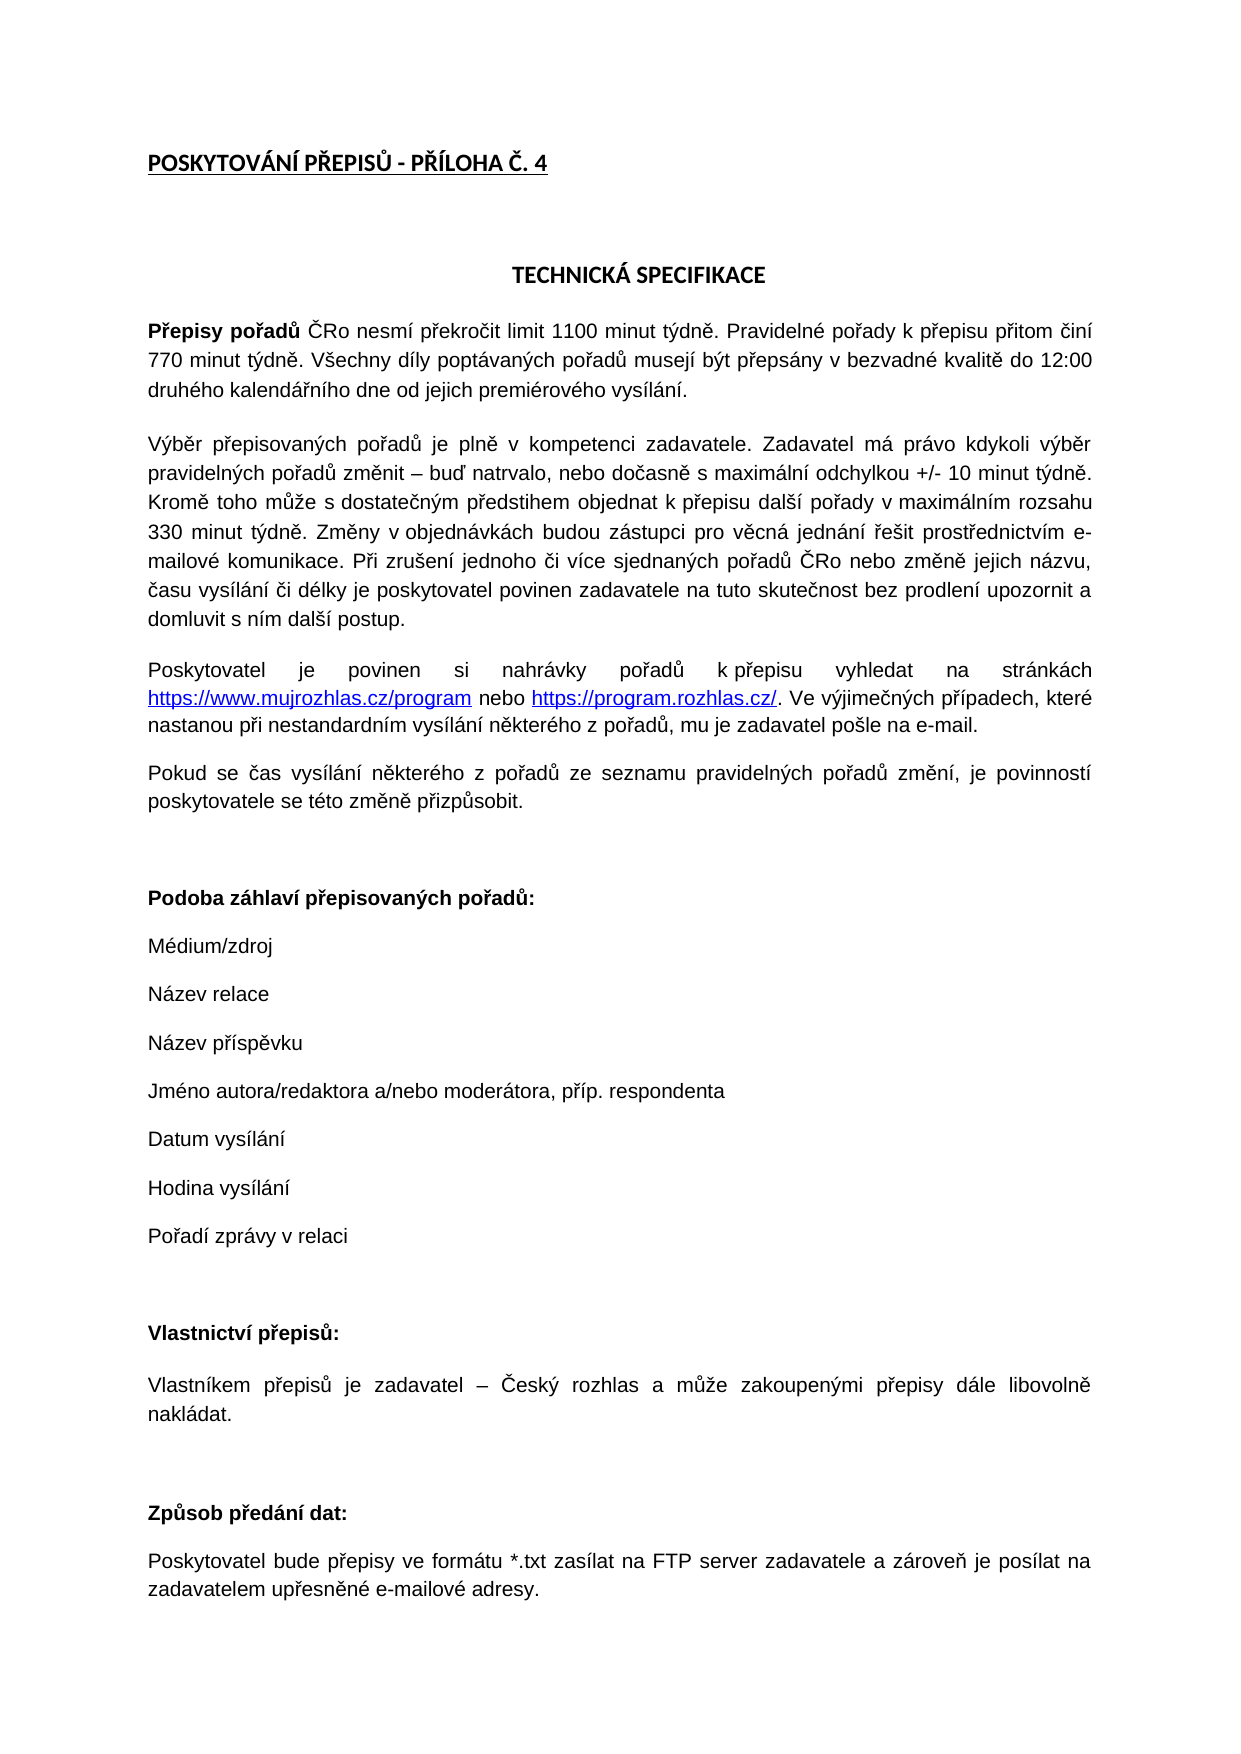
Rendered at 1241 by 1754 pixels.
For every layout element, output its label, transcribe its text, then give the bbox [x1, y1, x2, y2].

text Hodina vysílání [148, 1175, 1093, 1199]
text Způsob předání dat: [148, 1501, 1093, 1524]
text Vlastnictví přepisů: [148, 1320, 1093, 1344]
text Poskytovatel bude přepisy ve formátu *.txt zasílat na FTP server zadavatele a zároveň je posílat na zadavatelem upřesněné e-mailové adresy. [148, 1549, 1093, 1600]
text Pokud se čas vysílání některého z pořadů ze seznamu pravidelných pořadů změní, je povinností poskytovatele se této změně přizpůsobit. [148, 761, 1093, 813]
text Jméno autora/redaktora a/nebo moderátora, příp. respondenta [148, 1079, 1093, 1103]
text Přepisy pořadů ČRo nesmí překročit limit 1100 minut týdně. Pravidelné pořady k přepisu přitom činí 770 minut týdně. Všechny díly poptávaných pořadů musejí být přepsány v bezvadné kvalitě do 12:00 druhého kalendářního dne od jejich premiérového vysílání. [148, 315, 1093, 403]
text Výběr přepisovaných pořadů je plně v kompetenci zadavatele. Zadavatel má právo kdykoli výběr pravidelných pořadů změnit – buď natrvalo, nebo dočasně s maximální odchylkou +/- 10 minut týdně. Kromě toho může s dostatečným předstihem objednat k přepisu další pořady v maximálním rozsahu 330 minut týdně. Změny v objednávkách budou zástupci pro věcná jednání řešit prostřednictvím e-mailové komunikace. Při zrušení jednoho či více sjednaných pořadů ČRo nebo změně jejich názvu, času vysílání či délky je poskytovatel povinen zadavatele na tuto skutečnost bez prodlení upozornit a domluvit s ním další postup. [148, 428, 1093, 633]
text Podoba záhlaví přepisovaných pořadů: [148, 885, 1093, 909]
text Pořadí zprávy v relaci [148, 1224, 1093, 1248]
text Datum vysílání [148, 1127, 1093, 1151]
text POSKYTOVÁNÍ PŘEPISŮ - PŘÍLOHA Č. 4 [148, 148, 1093, 178]
text TECHNICKÁ SPECIFIKACE [185, 259, 1093, 290]
text Název příspěvku [148, 1030, 1093, 1054]
text Název relace [148, 982, 1093, 1006]
text Médium/zdroj [148, 934, 1093, 958]
text Vlastníkem přepisů je zadavatel – Český rozhlas a může zakoupenými přepisy dále libovolně nakládat. [148, 1369, 1093, 1427]
text Poskytovatel je povinen si nahrávky pořadů k přepisu vyhledat na stránkách https://www.mujrozhlas.cz/program nebo https://program.rozhlas.cz/. Ve výjimečných případech, které nastanou při nestandardním vysílání některého z pořadů, mu je zadavatel pošle na e-mail. [148, 658, 1093, 737]
